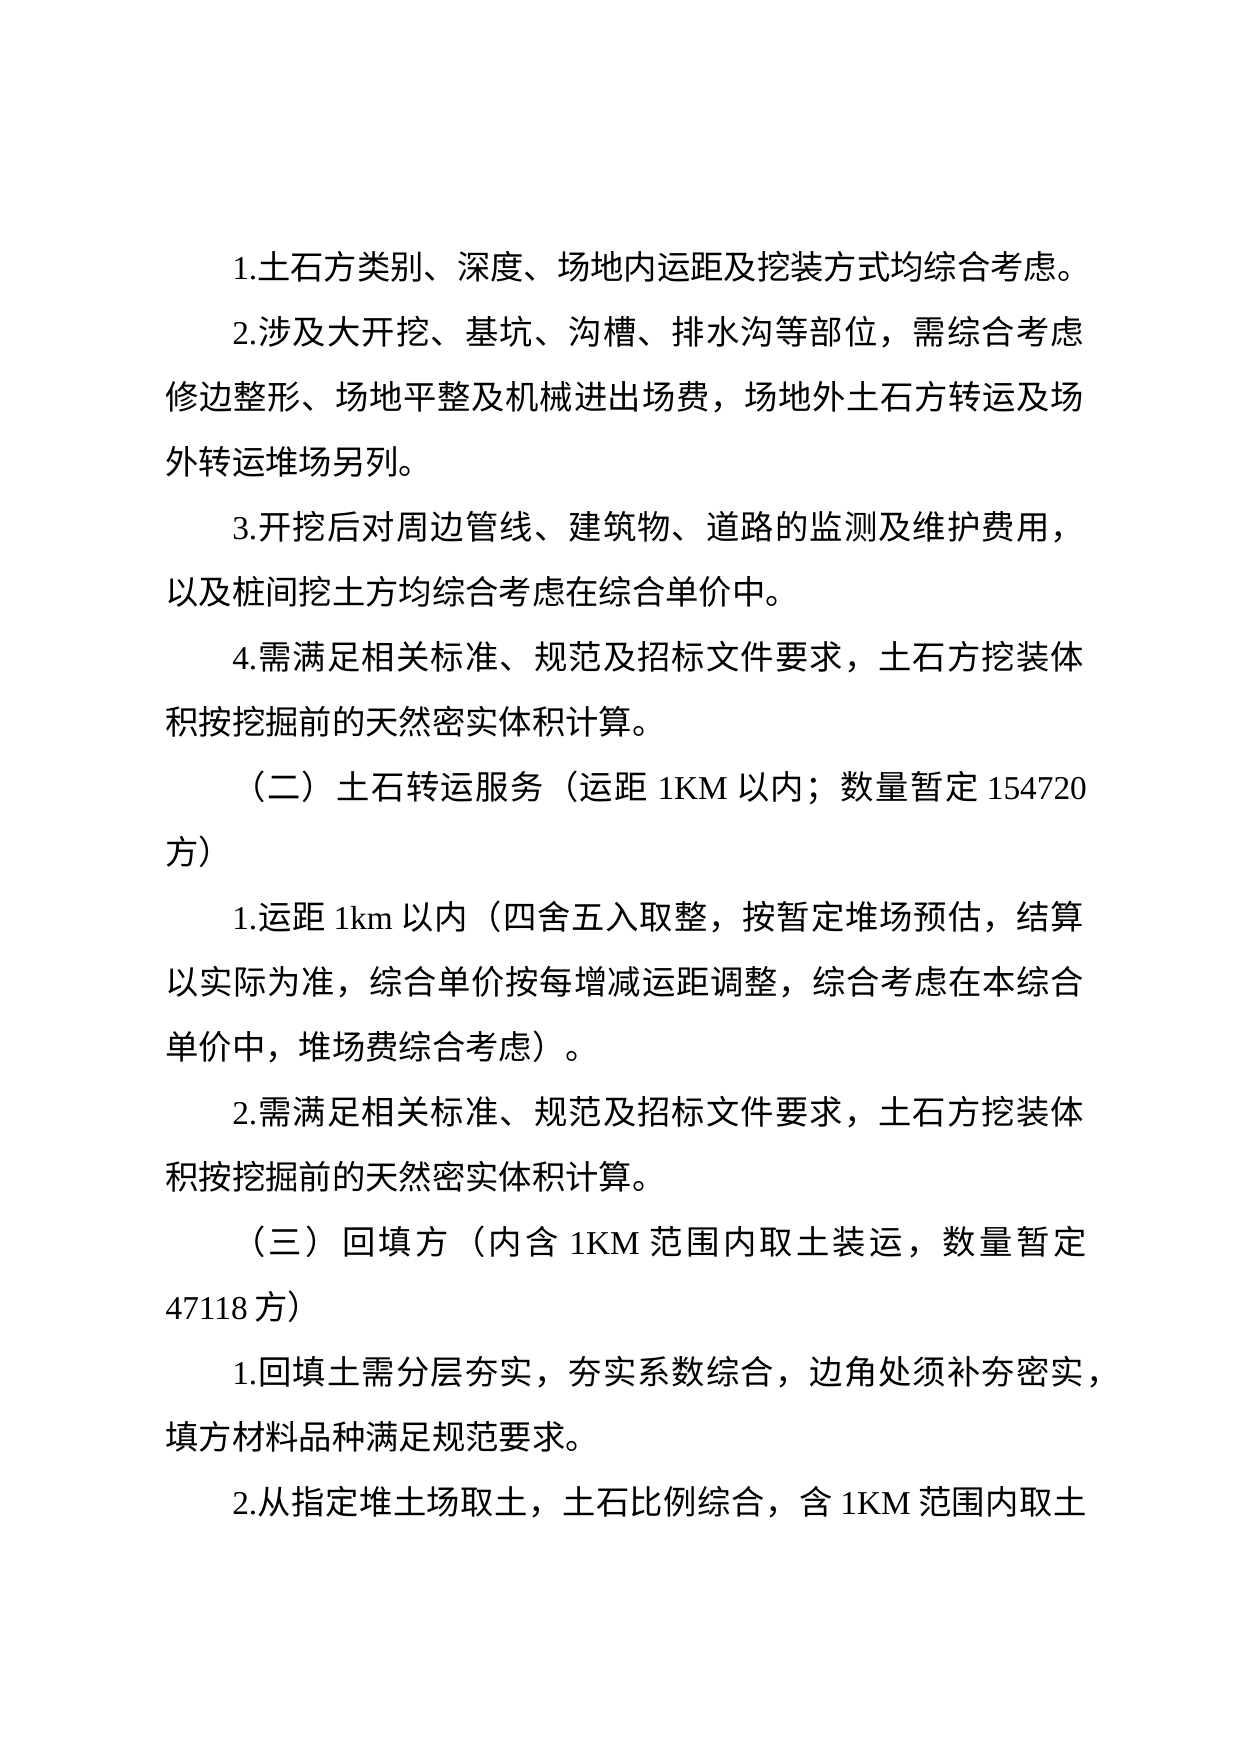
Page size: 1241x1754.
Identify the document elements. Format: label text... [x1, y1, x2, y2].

text 1.土石方类别、深度、场地内运距及挖装方式均综合考虑。 [165, 233, 1087, 298]
text 2.涉及大开挖、基坑、沟槽、排水沟等部位，需综合考虑修边整形、场地平整及机械进出场费，场地外土石方转运及场外转运堆场另列。 [165, 298, 1087, 493]
text 3.开挖后对周边管线、建筑物、道路的监测及维护费用，以及桩间挖土方均综合考虑在综合单价中。 [165, 493, 1087, 623]
text 2.需满足相关标准、规范及招标文件要求，土石方挖装体积按挖掘前的天然密实体积计算。 [165, 1078, 1087, 1208]
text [165, 1468, 1087, 1533]
text （三）回填方（内含1KM范围内取土装运，数量暂定47118方） [165, 1208, 1087, 1338]
text （二）土石转运服务（运距1KM以内；数量暂定154720方） [165, 753, 1087, 883]
text 1.回填土需分层夯实，夯实系数综合，边角处须补夯密实，填方材料品种满足规范要求。 [165, 1338, 1087, 1468]
text 4.需满足相关标准、规范及招标文件要求，土石方挖装体积按挖掘前的天然密实体积计算。 [165, 623, 1087, 753]
text 1.运距1km以内（四舍五入取整，按暂定堆场预估，结算以实际为准，综合单价按每增减运距调整，综合考虑在本综合单价中，堆场费综合考虑）。 [165, 883, 1087, 1078]
